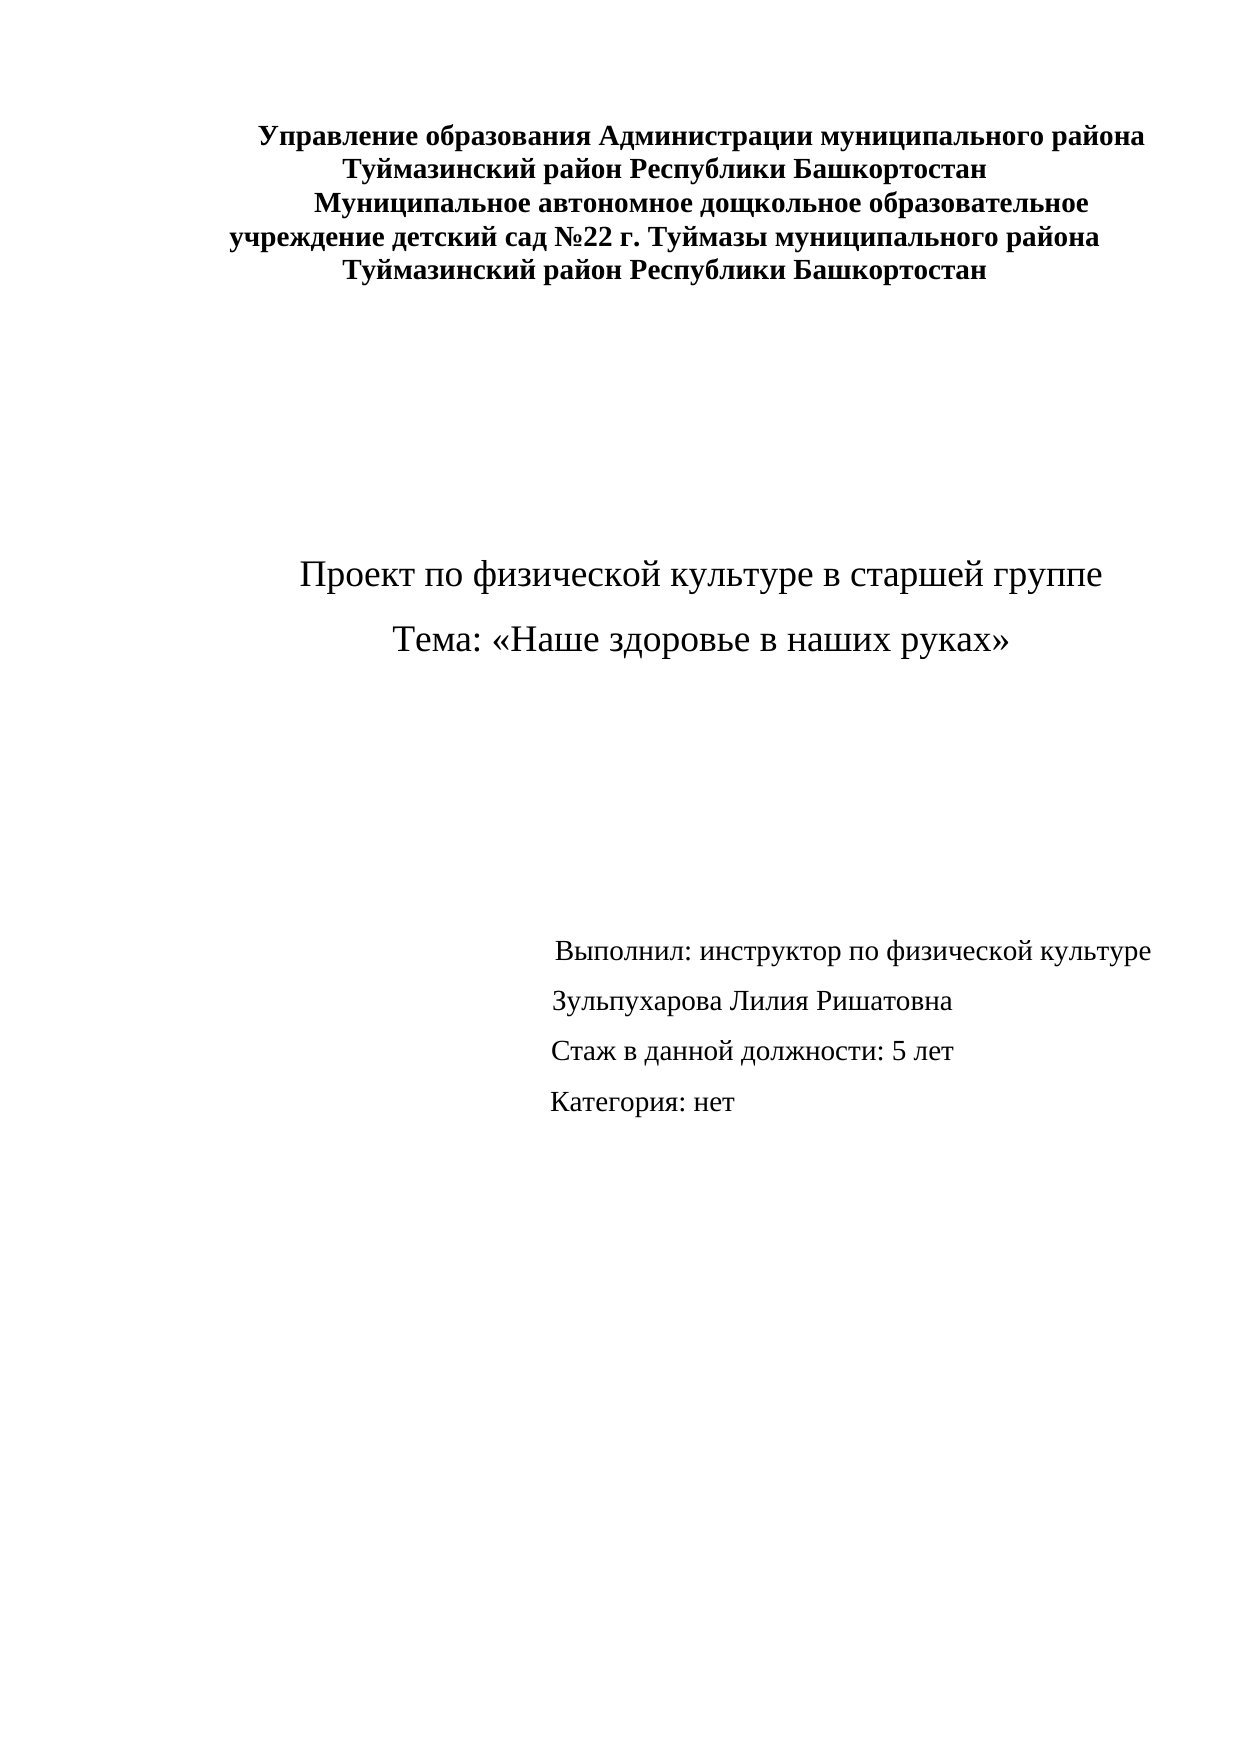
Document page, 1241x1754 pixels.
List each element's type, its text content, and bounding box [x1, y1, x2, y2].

text Зульпухарова Лилия Ришатовна [177, 983, 1152, 1017]
text Стаж в данной должности: 5 лет [177, 1033, 1152, 1067]
text Тема: «Наше здоровье в наших руках» [177, 616, 1152, 659]
text Проект по физической культуре в старшей группе [177, 552, 1152, 595]
text Муниципальное автономное дощкольное образовательное учреждение детский сад №22 г. Туймазы муниципального района Туймазинский район Республики Башкортостан [177, 185, 1152, 286]
text Категория: нет [177, 1084, 1152, 1117]
text Выполнил: инструктор по физической культуре [177, 933, 1152, 966]
text Управление образования Администрации муниципального района Туймазинский район Республики Башкортостан [177, 118, 1152, 185]
